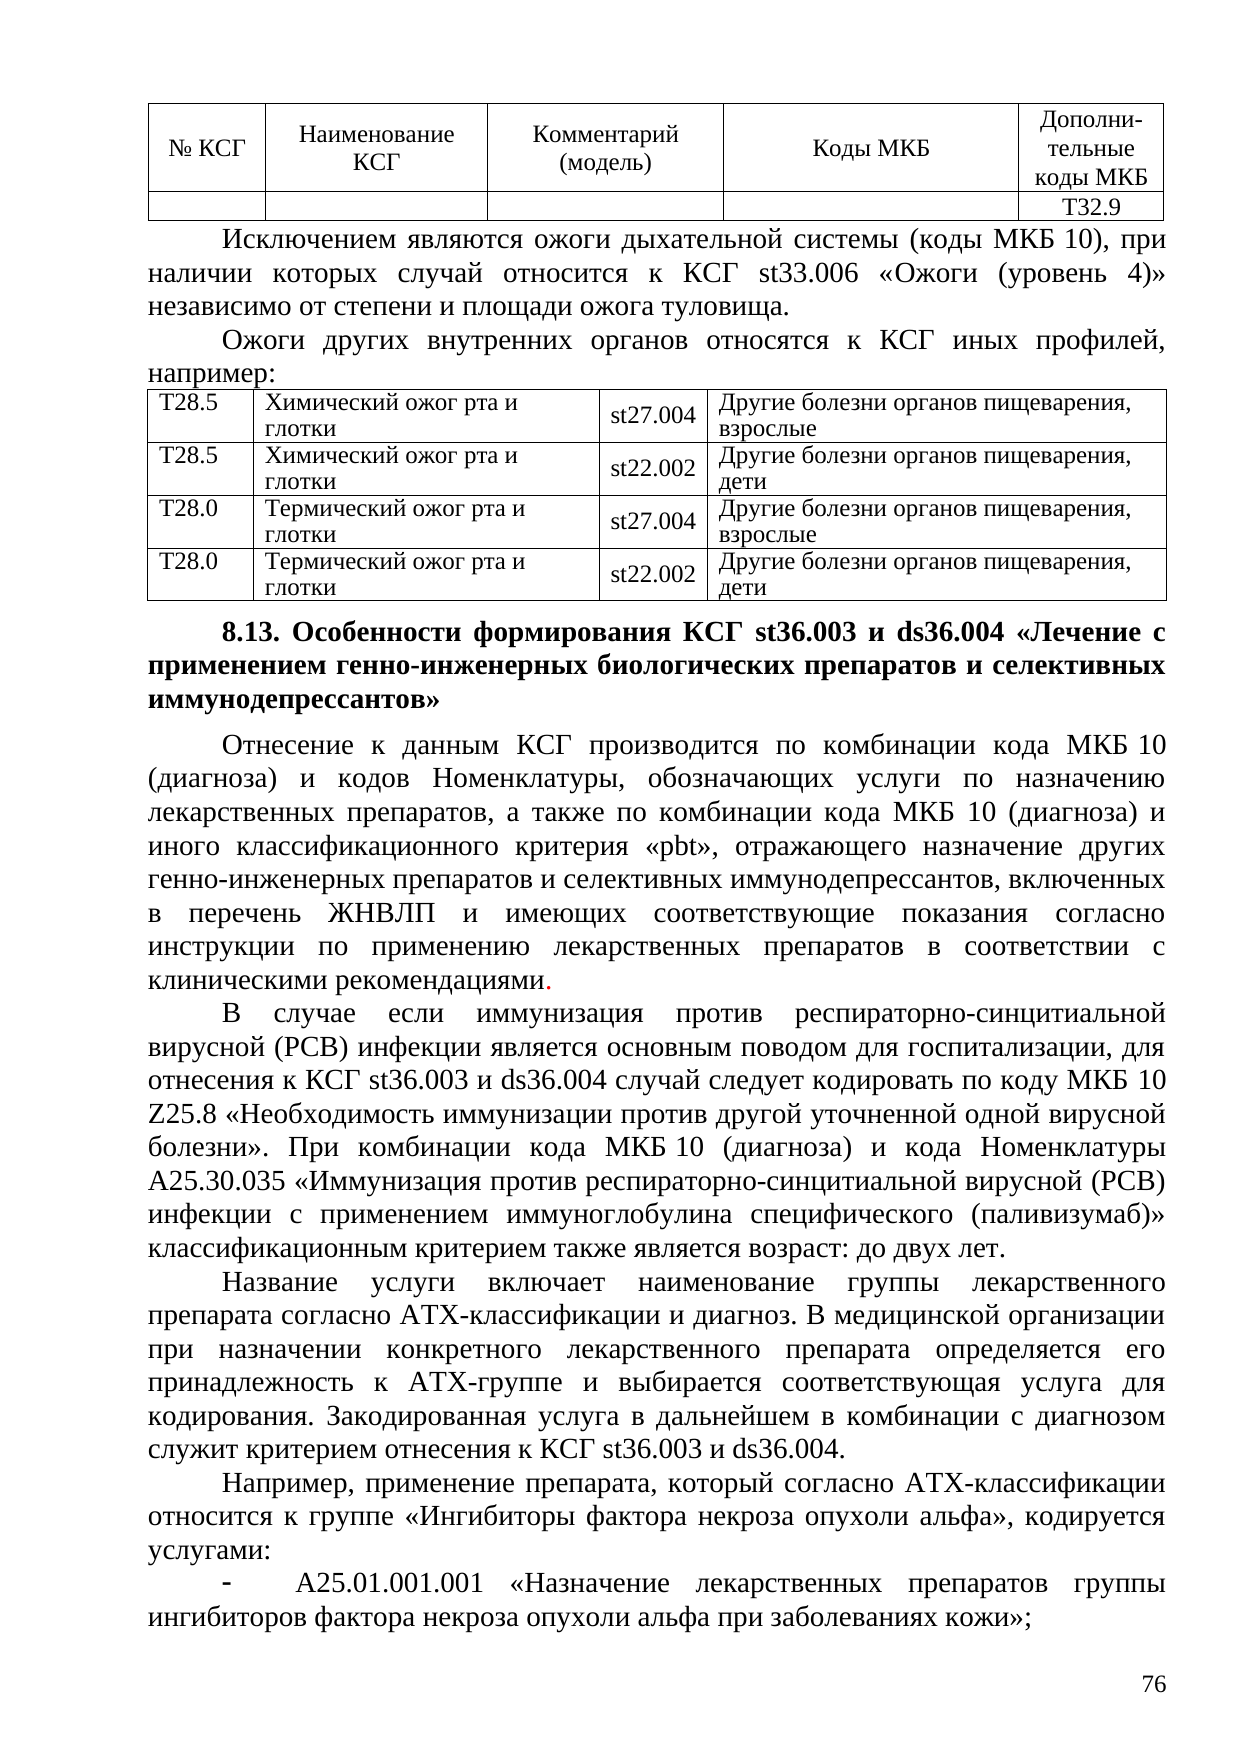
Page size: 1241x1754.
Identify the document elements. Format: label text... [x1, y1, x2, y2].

text Название услуги включает наименование группы лекарственного препарата согласно АТХ-классификации и диагноз. В медицинской организации при назначении конкретного лекарственного препарата определяется его принадлежность к АТХ-группе и выбирается соответствующая услуга для кодирования. Закодированная услуга в дальнейшем в комбинации с диагнозом служит критерием отнесения к КСГ st36.003 и ds36.004. [148, 1264, 1166, 1465]
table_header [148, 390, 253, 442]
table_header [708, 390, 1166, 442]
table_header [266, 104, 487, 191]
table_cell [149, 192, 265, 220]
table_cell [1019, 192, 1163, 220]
text Ожоги других внутренних органов относятся к КСГ иных профилей, например: [148, 322, 1166, 389]
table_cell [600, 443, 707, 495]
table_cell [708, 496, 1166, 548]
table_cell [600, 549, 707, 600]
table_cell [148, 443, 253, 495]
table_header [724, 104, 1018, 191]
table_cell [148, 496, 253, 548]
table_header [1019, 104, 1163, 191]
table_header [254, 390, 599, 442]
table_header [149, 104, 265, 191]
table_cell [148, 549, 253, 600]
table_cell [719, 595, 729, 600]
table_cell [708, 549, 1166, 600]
subtitle 8.13. Особенности формирования КСГ st36.003 и ds36.004 «Лечение с применением генно-инженерных биологических препаратов и селективных иммунодепрессантов» [148, 614, 1166, 714]
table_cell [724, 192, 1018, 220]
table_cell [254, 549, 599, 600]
text Отнесение к данным КСГ производится по комбинации кода МКБ 10 (диагноза) и кодов Номенклатуры, обозначающих услуги по назначению лекарственных препаратов, а также по комбинации кода МКБ 10 (диагноза) и иного классификационного критерия «pbt», отражающего назначение других генно-инженерных препаратов и селективных иммунодепрессантов, включенных в перечень ЖНВЛП и имеющих соответствующие показания согласно инструкции по применению лекарственных препаратов в соответствии с клиническими рекомендациями. [148, 727, 1166, 995]
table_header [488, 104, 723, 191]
text В случае если иммунизация против респираторно-синцитиальной вирусной (РСВ) инфекции является основным поводом для госпитализации, для отнесения к КСГ st36.003 и ds36.004 случай следует кодировать по коду МКБ 10 Z25.8 «Необходимость иммунизации против другой уточненной одной вирусной болезни». При комбинации кода МКБ 10 (диагноза) и кода Номенклатуры А25.30.035 «Иммунизация против респираторно-синцитиальной вирусной (РСВ) инфекции с применением иммуноглобулина специфического (паливизумаб)» классификационным критерием также является возраст: до двух лет. [148, 995, 1166, 1264]
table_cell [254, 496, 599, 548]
text Исключением являются ожоги дыхательной системы (коды МКБ 10), при наличии которых случай относится к КСГ st33.006 «Ожоги (уровень 4)» независимо от степени и площади ожога туловища. [148, 221, 1166, 322]
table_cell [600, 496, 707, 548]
list A25.01.001.001 «Назначение лекарственных препаратов группы ингибиторов фактора некроза опухоли альфа при заболеваниях кожи»; [148, 1566, 1166, 1633]
text Например, применение препарата, который согласно АТХ-классификации относится к группе «Ингибиторы фактора некроза опухоли альфа», кодируется услугами: [148, 1465, 1166, 1566]
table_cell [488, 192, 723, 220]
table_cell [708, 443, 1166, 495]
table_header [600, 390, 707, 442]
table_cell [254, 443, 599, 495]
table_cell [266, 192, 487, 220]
